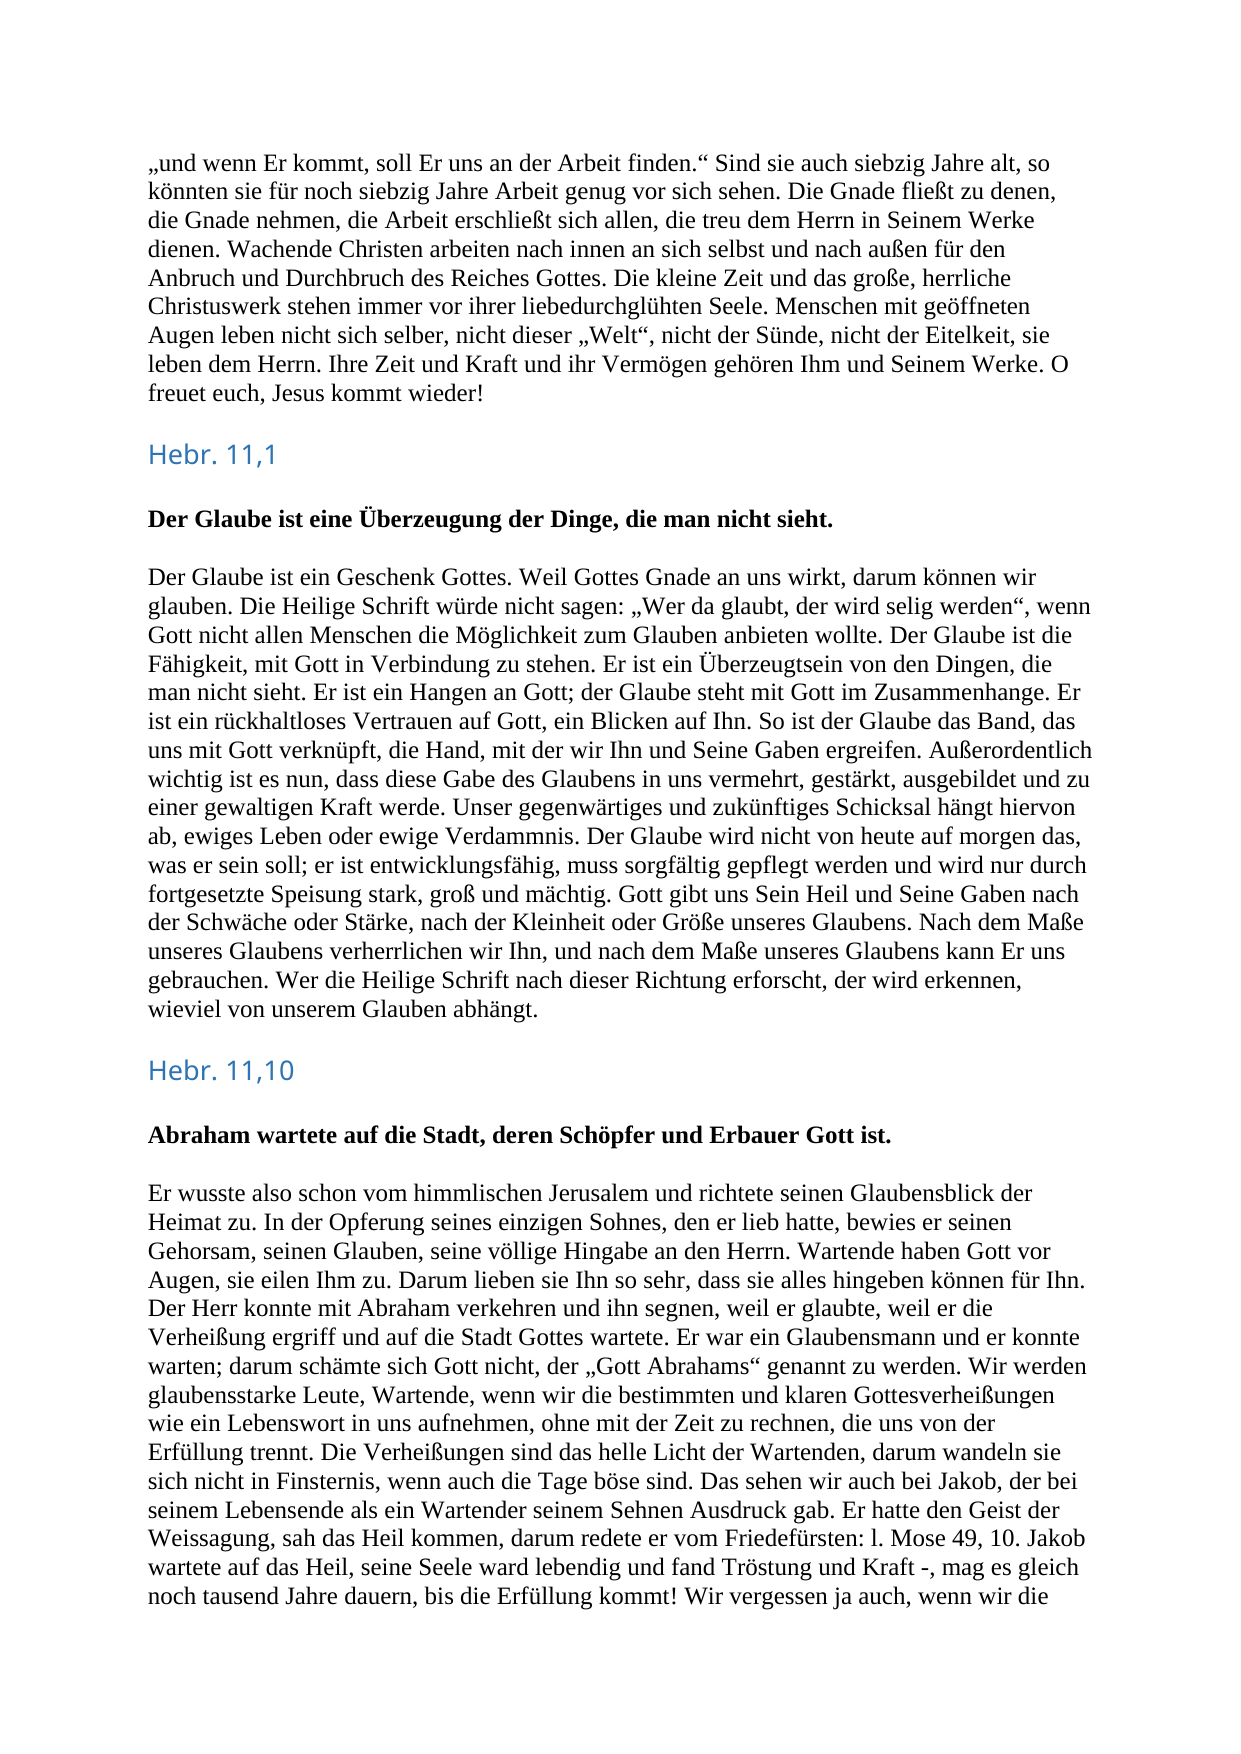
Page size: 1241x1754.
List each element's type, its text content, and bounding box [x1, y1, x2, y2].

text Der Glaube ist ein Geschenk Gottes. Weil Gottes Gnade an uns wirkt, darum können wir glauben. Die Heilige Schrift würde nicht sagen: „Wer da glaubt, der wird selig werden“, wenn Gott nicht allen Menschen die Möglichkeit zum Glauben anbieten wollte. Der Glaube ist die Fähigkeit, mit Gott in Verbindung zu stehen. Er ist ein Überzeugtsein von den Dingen, die man nicht sieht. Er ist ein Hangen an Gott; der Glaube steht mit Gott im Zusammenhange. Er ist ein rückhaltloses Vertrauen auf Gott, ein Blicken auf Ihn. So ist der Glaube das Band, das uns mit Gott verknüpft, die Hand, mit der wir Ihn und Seine Gaben ergreifen. Außerordentlich wichtig ist es nun, dass diese Gabe des Glaubens in uns vermehrt, gestärkt, ausgebildet und zu einer gewaltigen Kraft werde. Unser gegenwärtiges und zukünftiges Schicksal hängt hiervon ab, ewiges Leben oder ewige Verdammnis. Der Glaube wird nicht von heute auf morgen das, was er sein soll; er ist entwicklungsfähig, muss sorgfältig gepflegt werden und wird nur durch fortgesetzte Speisung stark, groß und mächtig. Gott gibt uns Sein Heil und Seine Gaben nach der Schwäche oder Stärke, nach der Kleinheit oder Größe unseres Glaubens. Nach dem Maße unseres Glaubens verherrlichen wir Ihn, und nach dem Maße unseres Glaubens kann Er uns gebrauchen. Wer die Heilige Schrift nach dieser Richtung erforscht, der wird erkennen, wieviel von unserem Glauben abhängt. [148, 562, 1093, 1022]
subtitle Hebr. 11,1 [148, 436, 1093, 472]
text Abraham wartete auf die Stadt, deren Schöpfer und Erbauer Gott ist. [148, 1121, 1093, 1149]
subtitle Hebr. 11,10 [148, 1052, 1093, 1088]
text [148, 1178, 1093, 1610]
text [148, 148, 1093, 406]
text Der Glaube ist eine Überzeugung der Dinge, die man nicht sieht. [148, 504, 1093, 533]
